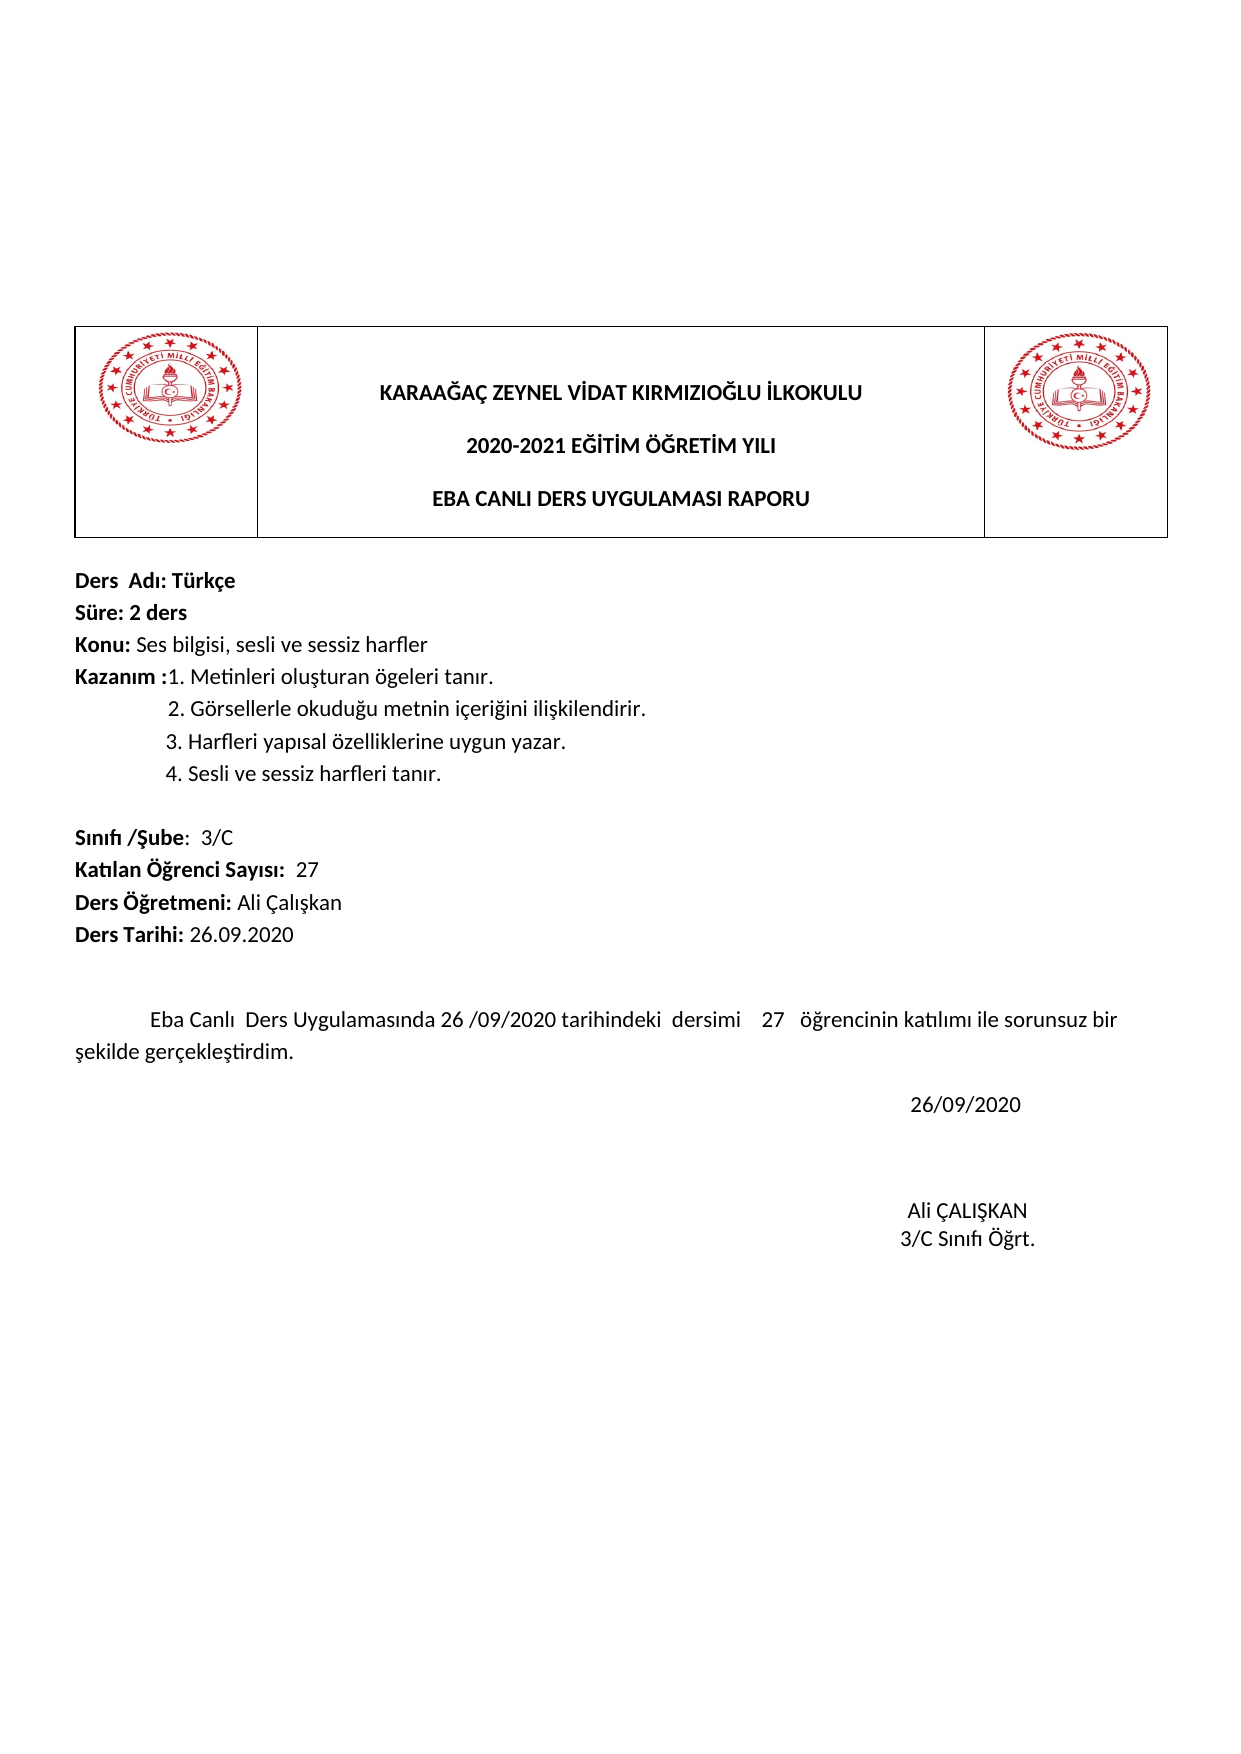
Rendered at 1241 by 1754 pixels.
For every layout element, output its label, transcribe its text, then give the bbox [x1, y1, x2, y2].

picture [96, 327, 244, 445]
text Sınıfı /Şube: 3/C [75, 823, 1165, 851]
text 26/09/2020 [75, 1090, 1165, 1118]
table_header [76, 327, 257, 537]
text Eba Canlı Ders Uygulamasında 26 /09/2020 tarihindeki dersimi 27 öğrencinin katılımı ile sorunsuz bir şekilde gerçekleştirdim. [75, 1005, 1165, 1065]
text 3/C Sınıfı Öğrt. [75, 1224, 1165, 1252]
text Kazanım :1. Metinleri oluşturan ögeleri tanır. [75, 662, 1165, 690]
table_header KARAAĞAÇ ZEYNEL VİDAT KIRMIZIOĞLU İLKOKULU 2020-2021 EĞİTİM ÖĞRETİM YILI EBA CANLI DERS UYGULAMASI RAPORU [258, 327, 984, 537]
picture [1006, 327, 1153, 452]
text 2. Görsellerle okuduğu metnin içeriğini ilişkilendirir. [75, 694, 1165, 723]
text Konu: Ses bilgisi, sesli ve sessiz harfler [75, 630, 1165, 658]
text 4. Sesli ve sessiz harfleri tanır. [75, 759, 1165, 787]
table_header [985, 327, 1167, 537]
text Ali ÇALIŞKAN [75, 1196, 1165, 1224]
text Süre: 2 ders [75, 598, 1165, 626]
text Ders Öğretmeni: Ali Çalışkan [75, 888, 1165, 916]
text Ders Tarihi: 26.09.2020 [75, 920, 1165, 948]
text 3. Harfleri yapısal özelliklerine uygun yazar. [75, 727, 1165, 755]
text Katılan Öğrenci Sayısı: 27 [75, 856, 1165, 883]
text Ders Adı: Türkçe [75, 566, 1165, 594]
